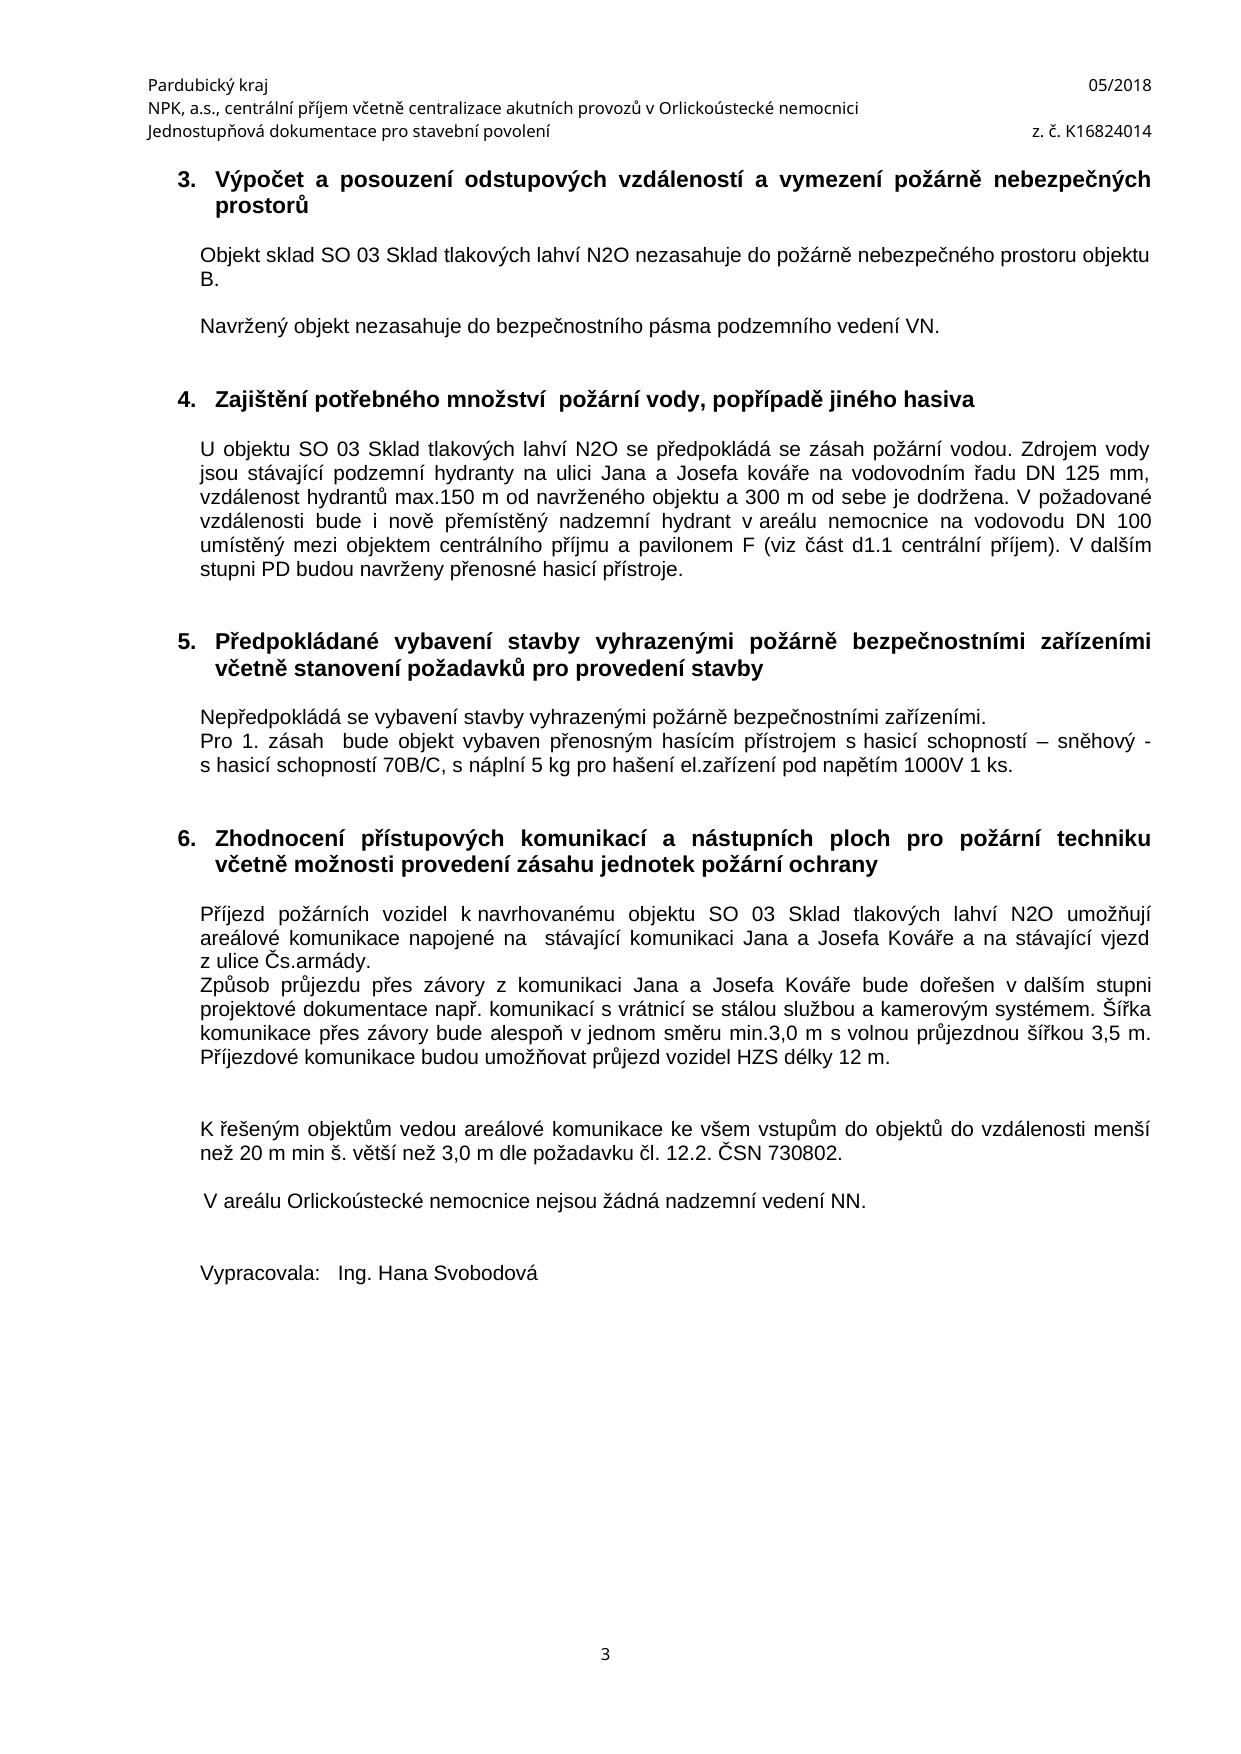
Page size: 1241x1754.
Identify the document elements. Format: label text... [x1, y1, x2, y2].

list Zajištění potřebného množství požární vody, popřípadě jiného hasiva [177, 386, 1152, 413]
text Objekt sklad SO 03 Sklad tlakových lahví N2O nezasahuje do požárně nebezpečného prostoru objektu B. [200, 242, 1152, 290]
list Výpočet a posouzení odstupových vzdáleností a vymezení požárně nebezpečných prostorů [177, 166, 1152, 218]
list Vypracovala: Ing. Hana Svobodová [200, 1261, 1152, 1285]
text K řešeným objektům vedou areálové komunikace ke všem vstupům do objektů do vzdálenosti menší než 20 m min š. větší než 3,0 m dle požadavku čl. 12.2. ČSN 730802. [200, 1117, 1152, 1165]
text U objektu SO 03 Sklad tlakových lahví N2O se předpokládá se zásah požární vodou. Zdrojem vody jsou stávající podzemní hydranty na ulici Jana a Josefa kováře na vodovodním řadu DN 125 mm, vzdálenost hydrantů max.150 m od navrženého objektu a 300 m od sebe je dodržena. V požadované vzdálenosti bude i nově přemístěný nadzemní hydrant v areálu nemocnice na vodovodu DN 100 umístěný mezi objektem centrálního příjmu a pavilonem F (viz část d1.1 centrální příjem). V dalším stupni PD budou navrženy přenosné hasicí přístroje. [200, 437, 1152, 580]
text Nepředpokládá se vybavení stavby vyhrazenými požárně bezpečnostními zařízeními. [200, 705, 1152, 729]
list Zhodnocení přístupových komunikací a nástupních ploch pro požární techniku včetně možnosti provedení zásahu jednotek požární ochrany [177, 825, 1152, 877]
text V areálu Orlickoústecké nemocnice nejsou žádná nadzemní vedení NN. [59, 1189, 1152, 1213]
text Navržený objekt nezasahuje do bezpečnostního pásma podzemního vedení VN. [200, 314, 1152, 338]
list Pro 1. zásah bude objekt vybaven přenosným hasícím přístrojem s hasicí schopností – sněhový - s hasicí schopností 70B/C, s náplní 5 kg pro hašení el.zařízení pod napětím 1000V 1 ks. [200, 729, 1152, 777]
text Způsob průjezdu přes závory z komunikaci Jana a Josefa Kováře bude dořešen v dalším stupni projektové dokumentace např. komunikací s vrátnicí se stálou službou a kamerovým systémem. Šířka komunikace přes závory bude alespoň v jednom směru min.3,0 m s volnou průjezdnou šířkou 3,5 m. Příjezdové komunikace budou umožňovat průjezd vozidel HZS délky 12 m. [200, 973, 1152, 1069]
list Předpokládané vybavení stavby vyhrazenými požárně bezpečnostními zařízeními včetně stanovení požadavků pro provedení stavby [177, 628, 1152, 681]
text Příjezd požárních vozidel k navrhovanému objektu SO 03 Sklad tlakových lahví N2O umožňují areálové komunikace napojené na stávající komunikaci Jana a Josefa Kováře a na stávající vjezd z ulice Čs.armády. [200, 901, 1152, 973]
